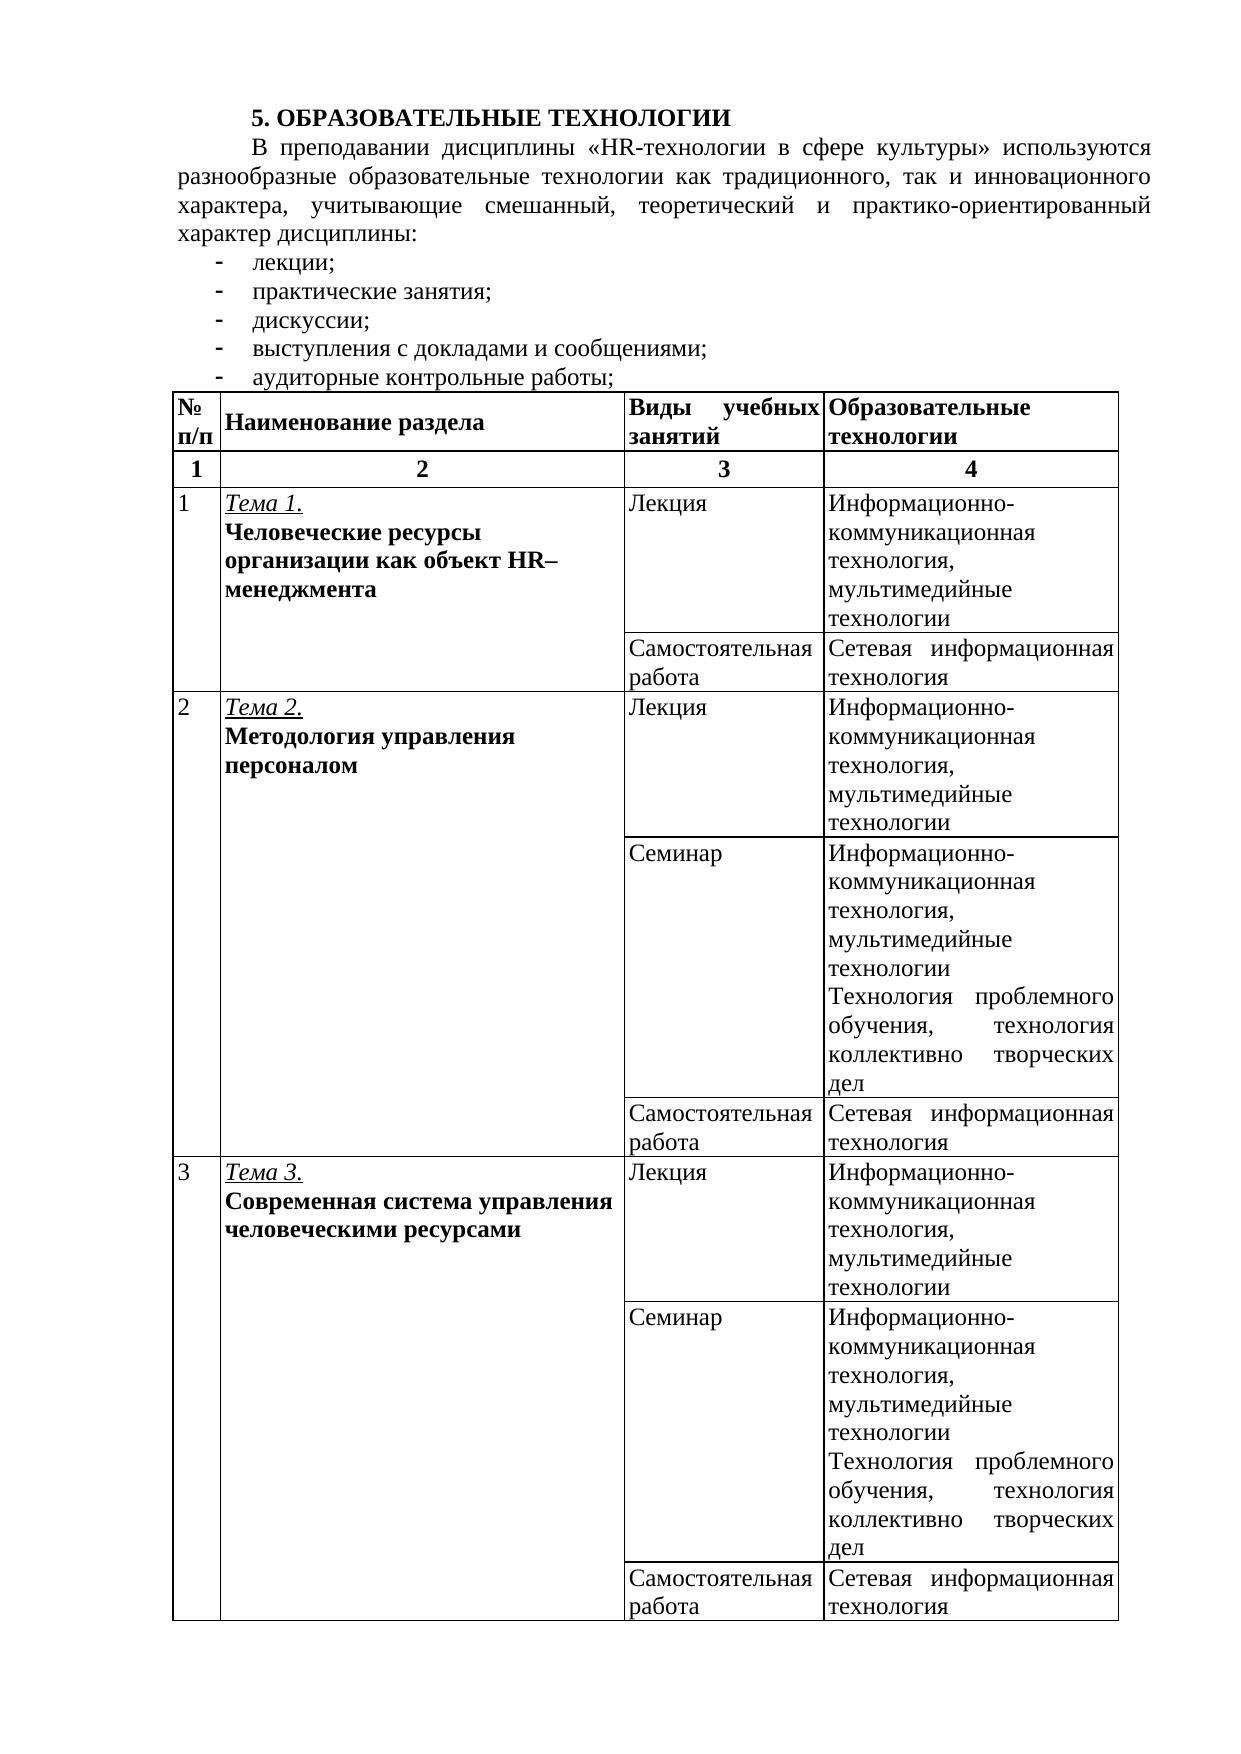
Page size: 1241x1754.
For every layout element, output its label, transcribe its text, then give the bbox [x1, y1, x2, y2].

text В преподавании дисциплины «HR-технологии в сфере культуры» используются разнообразные образовательные технологии как традиционного, так и инновационного характера, учитывающие смешанный, теоретический и практико-ориентированный характер дисциплины: [177, 132, 1152, 247]
list выступления с докладами и сообщениями; [215, 333, 1152, 362]
table_cell Информационно-коммуникационная технология, мультимедийные технологии Технология проблемного обучения, технология коллективно творческих дел [825, 838, 1118, 1096]
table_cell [825, 1302, 1118, 1561]
table_cell 1 [174, 452, 220, 486]
table_cell Семинар [625, 1302, 823, 1561]
table_header Виды учебных занятий [625, 393, 823, 450]
table_cell Тема 3. Современная система управления человеческими ресурсами [221, 1157, 624, 1620]
table_cell Лекция [625, 1157, 823, 1301]
table_cell Сетевая информационная технология [825, 633, 1118, 691]
list лекции; [215, 247, 1152, 276]
table_cell Сетевая информационная технология [825, 1098, 1118, 1156]
table_cell Семинар [625, 838, 823, 1096]
table_cell Сетевая информационная технология [825, 1563, 1118, 1620]
table_cell Самостоятельная работа [625, 1098, 823, 1156]
table_cell Лекция [625, 692, 823, 836]
list аудиторные контрольные работы; [215, 362, 1152, 391]
table_cell Самостоятельная работа [625, 633, 823, 691]
table_cell 2 [174, 692, 220, 1156]
table_cell Самостоятельная работа [625, 1563, 823, 1620]
table_header № п/п [174, 393, 220, 450]
table_cell Информационно-коммуникационная технология, мультимедийные технологии [825, 692, 1118, 836]
text 5. ОБРАЗОВАТЕЛЬНЫЕ ТЕХНОЛОГИИ [177, 103, 1152, 132]
table_cell Информационно-коммуникационная технология, мультимедийные технологии [825, 488, 1118, 632]
list дискуссии; [215, 305, 1152, 333]
table_header Образовательные технологии [825, 393, 1118, 450]
table_cell 1 [174, 488, 220, 691]
table_cell Информационно-коммуникационная технология, мультимедийные технологии [825, 1157, 1118, 1301]
table_cell 4 [825, 452, 1118, 486]
table_cell Лекция [625, 488, 823, 632]
table_cell 2 [221, 452, 624, 486]
table_cell 3 [174, 1157, 220, 1620]
table_cell Тема 1. Человеческие ресурсы организации как объект HR– менеджмента [221, 488, 624, 691]
table_cell Тема 2. Методология управления персоналом [221, 692, 624, 1156]
table_header Наименование раздела [221, 393, 624, 450]
table_cell 3 [625, 452, 823, 486]
list практические занятия; [215, 276, 1152, 305]
